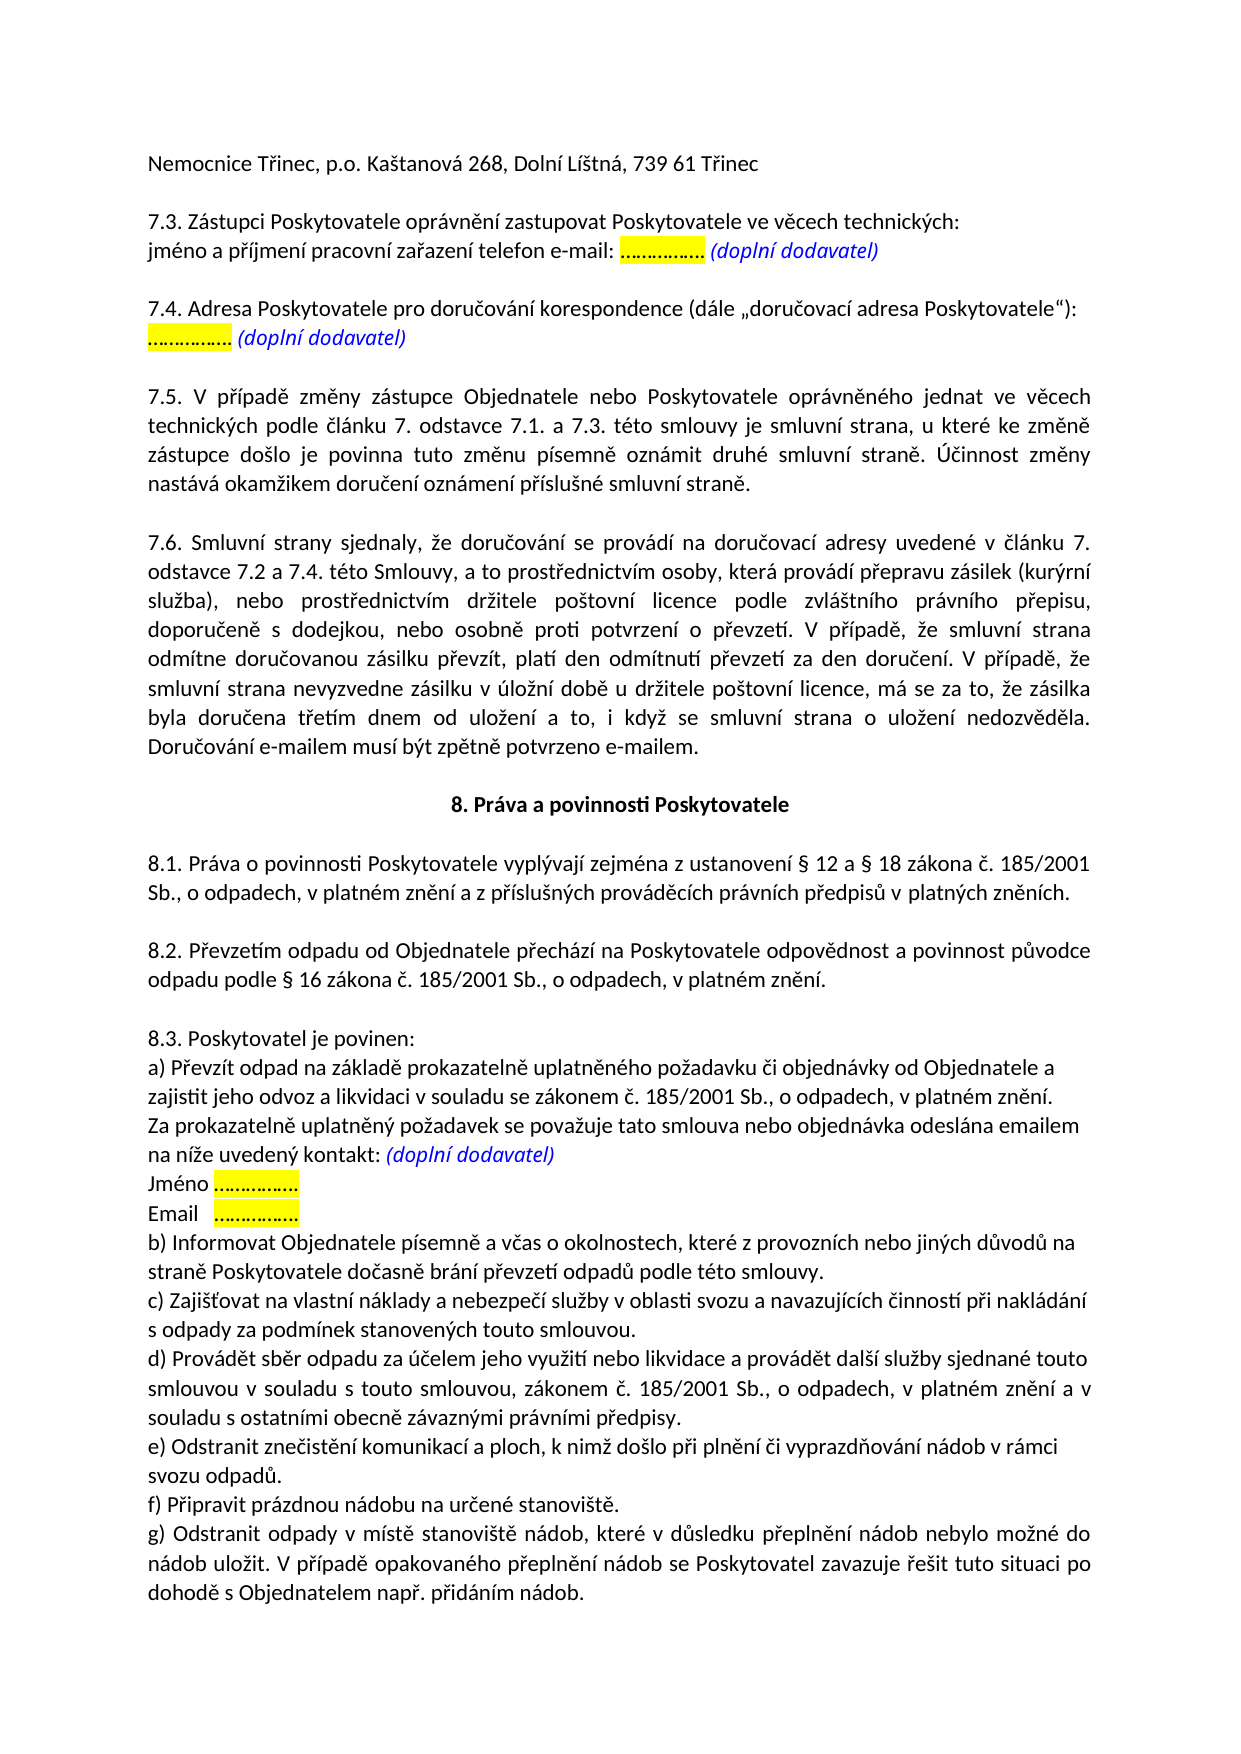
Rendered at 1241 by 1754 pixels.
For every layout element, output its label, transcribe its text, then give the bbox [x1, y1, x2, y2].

text c) Zajišťovat na vlastní náklady a nebezpečí služby v oblasti svozu a navazujících činností při nakládání [148, 1285, 1093, 1314]
text na níže uvedený kontakt: (doplní dodavatel) [148, 1139, 1093, 1168]
text 7.3. Zástupci Poskytovatele oprávnění zastupovat Poskytovatele ve věcech technických: [148, 206, 1093, 235]
text d) Provádět sběr odpadu za účelem jeho využití nebo likvidace a provádět další služby sjednané touto [148, 1343, 1093, 1373]
text 7.4. Adresa Poskytovatele pro doručování korespondence (dále „doručovací adresa Poskytovatele“): [148, 293, 1093, 323]
text 8.3. Poskytovatel je povinen: [148, 1023, 1093, 1052]
text Za prokazatelně uplatněný požadavek se považuje tato smlouva nebo objednávka odeslána emailem [148, 1110, 1093, 1139]
text straně Poskytovatele dočasně brání převzetí odpadů podle této smlouvy. [148, 1256, 1093, 1285]
text ……………. (doplní dodavatel) [148, 323, 1093, 352]
text smlouvou v souladu s touto smlouvou, zákonem č. 185/2001 Sb., o odpadech, v platném znění a v souladu s ostatními obecně závaznými právními předpisy. [148, 1373, 1093, 1431]
text jméno a příjmení pracovní zařazení telefon e-mail: ……………. (doplní dodavatel) [148, 235, 1093, 264]
text 7.6. Smluvní strany sjednaly, že doručování se provádí na doručovací adresy uvedené v článku 7. odstavce 7.2 a 7.4. této Smlouvy, a to prostřednictvím osoby, která provádí přepravu zásilek (kurýrní služba), nebo prostřednictvím držitele poštovní licence podle zvláštního právního přepisu, doporučeně s dodejkou, nebo osobně proti potvrzení o převzetí. V případě, že smluvní strana odmítne doručovanou zásilku převzít, platí den odmítnutí převzetí za den doručení. V případě, že smluvní strana nevyzvedne zásilku v úložní době u držitele poštovní licence, má se za to, že zásilka byla doručena třetím dnem od uložení a to, i když se smluvní strana o uložení nedozvěděla. Doručování e-mailem musí být zpětně potvrzeno e-mailem. [148, 527, 1093, 760]
text s odpady za podmínek stanovených touto smlouvou. [148, 1314, 1093, 1343]
text 8. Práva a povinnosti Poskytovatele [148, 789, 1093, 818]
text 8.2. Převzetím odpadu od Objednatele přechází na Poskytovatele odpovědnost a povinnost původce odpadu podle § 16 zákona č. 185/2001 Sb., o odpadech, v platném znění. [148, 935, 1093, 993]
text a) Převzít odpad na základě prokazatelně uplatněného požadavku či objednávky od Objednatele a [148, 1052, 1093, 1081]
text Nemocnice Třinec, p.o. Kaštanová 268, Dolní Líštná, 739 61 Třinec [148, 148, 1093, 177]
text e) Odstranit znečistění komunikací a ploch, k nimž došlo při plnění či vyprazdňování nádob v rámci [148, 1431, 1093, 1460]
text svozu odpadů. [148, 1460, 1093, 1489]
text 8.1. Práva o povinnosti Poskytovatele vyplývají zejména z ustanovení § 12 a § 18 zákona č. 185/2001 Sb., o odpadech, v platném znění a z příslušných prováděcích právních předpisů v platných zněních. [148, 848, 1093, 906]
text zajistit jeho odvoz a likvidaci v souladu se zákonem č. 185/2001 Sb., o odpadech, v platném znění. [148, 1081, 1093, 1110]
text f) Připravit prázdnou nádobu na určené stanoviště. [148, 1489, 1093, 1518]
text b) Informovat Objednatele písemně a včas o okolnostech, které z provozních nebo jiných důvodů na [148, 1227, 1093, 1256]
text Jméno ……………. [148, 1168, 1093, 1198]
text g) Odstranit odpady v místě stanoviště nádob, které v důsledku přeplnění nádob nebylo možné do nádob uložit. V případě opakovaného přeplnění nádob se Poskytovatel zavazuje řešit tuto situaci po dohodě s Objednatelem např. přidáním nádob. [148, 1518, 1093, 1606]
text Email ……………. [148, 1198, 1093, 1227]
text 7.5. V případě změny zástupce Objednatele nebo Poskytovatele oprávněného jednat ve věcech technických podle článku 7. odstavce 7.1. a 7.3. této smlouvy je smluvní strana, u které ke změně zástupce došlo je povinna tuto změnu písemně oznámit druhé smluvní straně. Účinnost změny nastává okamžikem doručení oznámení příslušné smluvní straně. [148, 381, 1093, 498]
